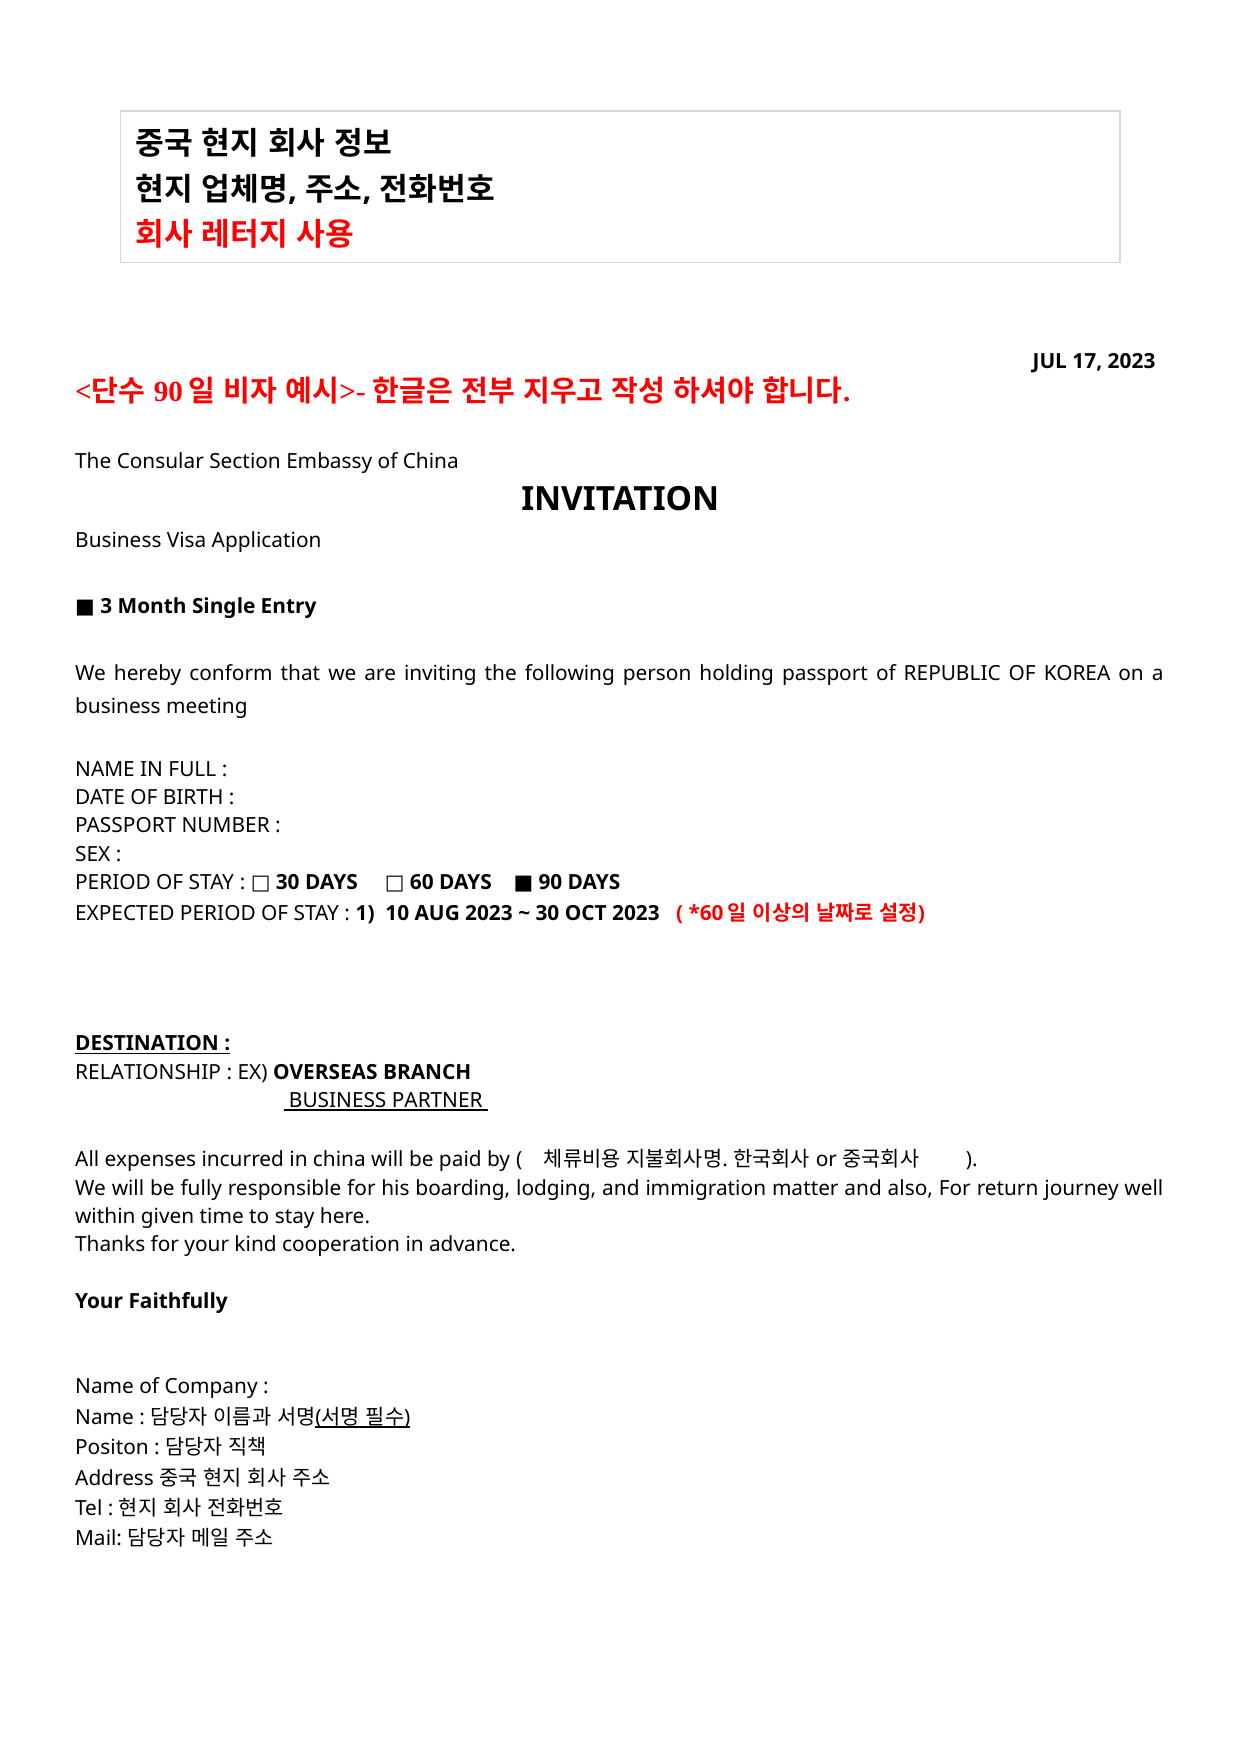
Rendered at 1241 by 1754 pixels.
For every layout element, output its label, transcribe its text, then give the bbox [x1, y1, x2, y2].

text RELATIONSHIP : EX) OVERSEAS BRANCH [75, 1057, 1165, 1085]
text We will be fully responsible for his boarding, lodging, and immigration matter and also, For return journey well within given time to stay here. [75, 1173, 1165, 1229]
text Tel : 현지 회사 전화번호 [75, 1491, 1165, 1521]
text BUSINESS PARTNER [75, 1085, 1165, 1114]
text Name : 담당자 이름과 서명(서명 필수) [75, 1400, 1165, 1430]
text Mail: 담당자 메일 주소 [75, 1521, 1165, 1552]
text JUL 17, 2023 [75, 342, 1155, 375]
text <단수 90일 비자 예시>- 한글은 전부 지우고 작성 하셔야 합니다. [75, 375, 1107, 408]
text Business Visa Application [75, 520, 1165, 554]
text SEX : [75, 839, 1165, 867]
text All expenses incurred in china will be paid by ( 체류비용 지불회사명. 한국회사 or 중국회사 ). [75, 1142, 1165, 1173]
text Positon : 담당자 직책 [75, 1430, 1165, 1461]
text Name of Company : [75, 1372, 1165, 1400]
text NAME IN FULL : [75, 754, 1165, 782]
text Your Faithfully [75, 1286, 1165, 1315]
text We hereby conform that we are inviting the following person holding passport of REPUBLIC OF KOREA on a business meeting [75, 654, 1165, 720]
text PASSPORT NUMBER : [75, 811, 1165, 839]
text INVITATION [75, 475, 1165, 520]
text EXPECTED PERIOD OF STAY : 1) 10 AUG 2023 ~ 30 OCT 2023 ( *60일 이상의 날짜로 설정) [75, 896, 1165, 926]
text Thanks for your kind cooperation in advance. [75, 1229, 1165, 1258]
text PERIOD OF STAY : □ 30 DAYS □ 60 DAYS ■ 90 DAYS [75, 867, 1165, 896]
text ■ 3 Month Single Entry [75, 587, 1165, 620]
text The Consular Section Embassy of China [75, 442, 1165, 475]
text Address 중국 현지 회사 주소 [75, 1461, 1165, 1491]
text DATE OF BIRTH : [75, 782, 1165, 811]
text DESTINATION : [75, 1028, 1165, 1057]
